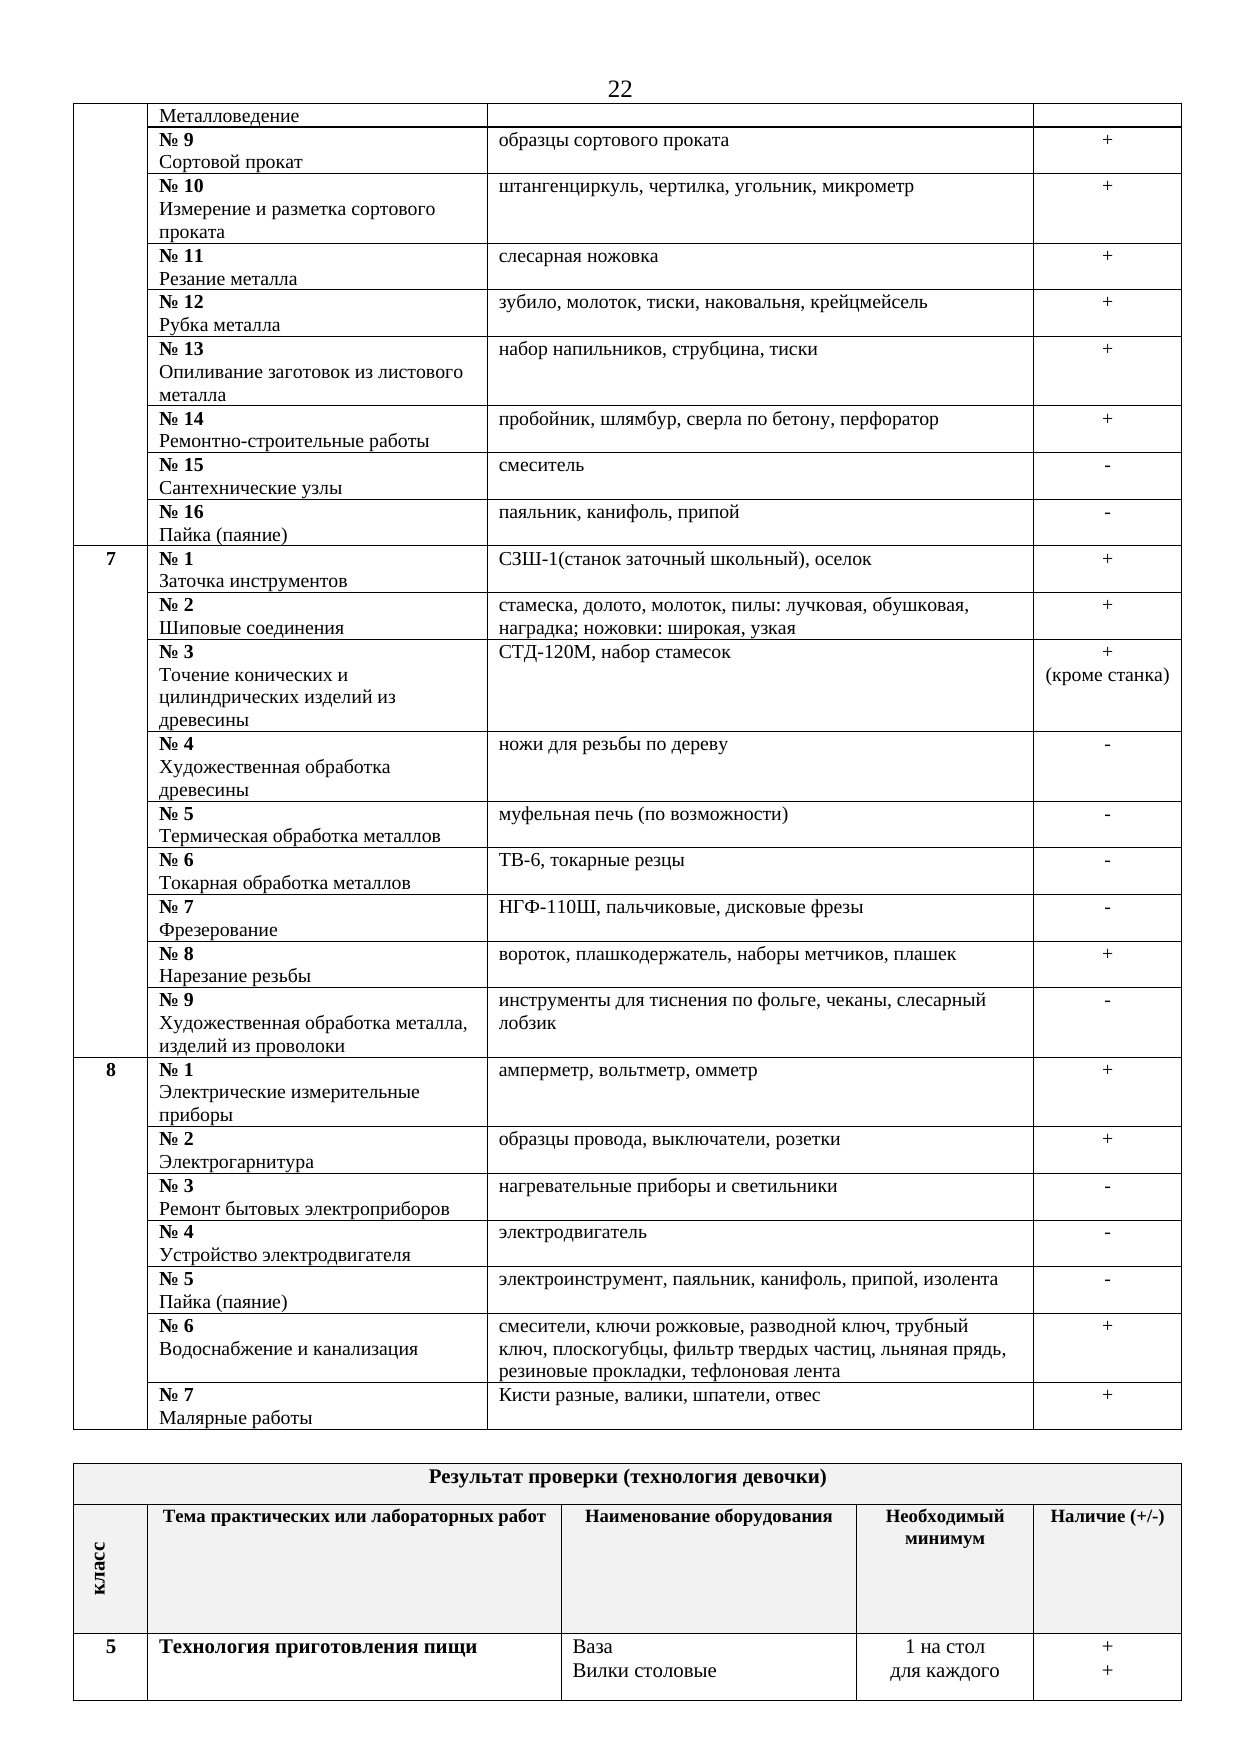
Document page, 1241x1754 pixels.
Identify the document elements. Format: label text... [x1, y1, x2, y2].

table_cell ножи для резьбы по дереву [488, 732, 1033, 801]
table_cell + [1034, 244, 1181, 289]
table_cell образцы сортового проката [488, 128, 1033, 173]
table_cell № 5 Термическая обработка металлов [148, 802, 487, 847]
table_cell 8 [74, 1058, 147, 1429]
table_cell № 8 Металловедение [148, 104, 487, 126]
table_cell + [1034, 290, 1181, 336]
table_cell Тема практических или лабораторных работ [148, 1505, 561, 1633]
table_cell 5 [74, 1634, 147, 1700]
table_cell + [1034, 1314, 1181, 1382]
table_cell муфельная печь (по возможности) [488, 802, 1033, 847]
table_cell смеситель [488, 453, 1033, 499]
table_cell - [1034, 453, 1181, 499]
table_cell + [1034, 104, 1181, 126]
table_cell инструменты для тиснения по фольге, чеканы, слесарный лобзик [488, 988, 1033, 1057]
table_cell № 4 Художественная обработка древесины [148, 732, 487, 801]
table_cell + [1034, 1383, 1181, 1429]
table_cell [1034, 1634, 1181, 1700]
table_cell слесарная ножовка [488, 244, 1033, 289]
table_cell + [1034, 942, 1181, 987]
table_cell № 8 Нарезание резьбы [148, 942, 487, 987]
table_cell электроинструмент, паяльник, канифоль, припой, изолента [488, 1267, 1033, 1313]
table_cell № 16 Пайка (паяние) [148, 500, 487, 545]
table_cell зубило, молоток, тиски, наковальня, крейцмейсель [488, 290, 1033, 336]
table_cell № 7 Фрезерование [148, 895, 487, 941]
table_cell - [1034, 1221, 1181, 1266]
table_cell - [1034, 895, 1181, 941]
table_cell № 1 Электрические измерительные приборы [148, 1058, 487, 1126]
table_cell № 11 Резание металла [148, 244, 487, 289]
table_cell - [1034, 500, 1181, 545]
table_header Результат проверки (технология девочки) [74, 1464, 1181, 1504]
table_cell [562, 1634, 856, 1700]
table_cell паяльник, канифоль, припой [488, 500, 1033, 545]
table_cell СЗШ-1(станок заточный школьный), оселок [488, 546, 1033, 592]
table_cell № 3 Ремонт бытовых электроприборов [148, 1174, 487, 1219]
table_cell Необходимый минимум [857, 1505, 1033, 1633]
table_cell набор напильников, струбцина, тиски [488, 337, 1033, 405]
table_cell № 15 Сантехнические узлы [148, 453, 487, 499]
table_cell класс [74, 1505, 147, 1633]
table_cell вороток, плашкодержатель, наборы метчиков, плашек [488, 942, 1033, 987]
table_cell № 3 Точение конических и цилиндрических изделий из древесины [148, 640, 487, 731]
table_cell + [1034, 593, 1181, 639]
table_cell № 14 Ремонтно-строительные работы [148, 406, 487, 452]
table_cell Кисти разные, валики, шпатели, отвес [488, 1383, 1033, 1429]
table_cell № 7 Малярные работы [148, 1383, 487, 1429]
table_cell № 6 Водоснабжение и канализация [148, 1314, 487, 1382]
table_cell нагревательные приборы и светильники [488, 1174, 1033, 1219]
table_cell № 13 Опиливание заготовок из листового металла [148, 337, 487, 405]
table_cell 7 [74, 546, 147, 1057]
table_cell № 12 Рубка металла [148, 290, 487, 336]
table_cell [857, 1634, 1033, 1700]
table_cell № 2 Электрогарнитура [148, 1127, 487, 1173]
table_cell № 5 Пайка (паяние) [148, 1267, 487, 1313]
table_cell - [1034, 848, 1181, 894]
table_cell - [1034, 802, 1181, 847]
table_cell СТД-120М, набор стамесок [488, 640, 1033, 731]
table_cell + [1034, 546, 1181, 592]
table_cell + [1034, 337, 1181, 405]
table_cell № 2 Шиповые соединения [148, 593, 487, 639]
table_cell - [1034, 732, 1181, 801]
table_cell - [1034, 988, 1181, 1057]
table_cell Наименование оборудования [562, 1505, 856, 1633]
table_cell НГФ-110Ш, пальчиковые, дисковые фрезы [488, 895, 1033, 941]
table_cell + [1034, 1127, 1181, 1173]
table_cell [148, 1634, 561, 1700]
table_cell - [1034, 1267, 1181, 1313]
table_cell - [1034, 1174, 1181, 1219]
table_cell стамеска, долото, молоток, пилы: лучковая, обушковая, наградка; ножовки: широкая, узкая [488, 593, 1033, 639]
table_cell ТВ-6, токарные резцы [488, 848, 1033, 894]
table_cell + (кроме станка) [1034, 640, 1181, 731]
table_cell + [1034, 174, 1181, 243]
table_cell пробойник, шлямбур, сверла по бетону, перфоратор [488, 406, 1033, 452]
table_cell + [1034, 1058, 1181, 1126]
table_cell + [1034, 406, 1181, 452]
table_cell электродвигатель [488, 1221, 1033, 1266]
table_cell № 10 Измерение и разметка сортового проката [148, 174, 487, 243]
table_cell Наличие (+/-) [1034, 1505, 1181, 1633]
table_cell № 9 Сортовой прокат [148, 128, 487, 173]
table_cell амперметр, вольтметр, омметр [488, 1058, 1033, 1126]
table_cell № 4 Устройство электродвигателя [148, 1221, 487, 1266]
table_cell № 1 Заточка инструментов [148, 546, 487, 592]
table_cell № 6 Токарная обработка металлов [148, 848, 487, 894]
table_cell образцы провода, выключатели, розетки [488, 1127, 1033, 1173]
table_cell + [1034, 128, 1181, 173]
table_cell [488, 104, 1033, 126]
table_cell смесители, ключи рожковые, разводной ключ, трубный ключ, плоскогубцы, фильтр твердых частиц, льняная прядь, резиновые прокладки, тефлоновая лента [488, 1314, 1033, 1382]
table_cell штангенциркуль, чертилка, угольник, микрометр [488, 174, 1033, 243]
table_cell № 9 Художественная обработка металла, изделий из проволоки [148, 988, 487, 1057]
